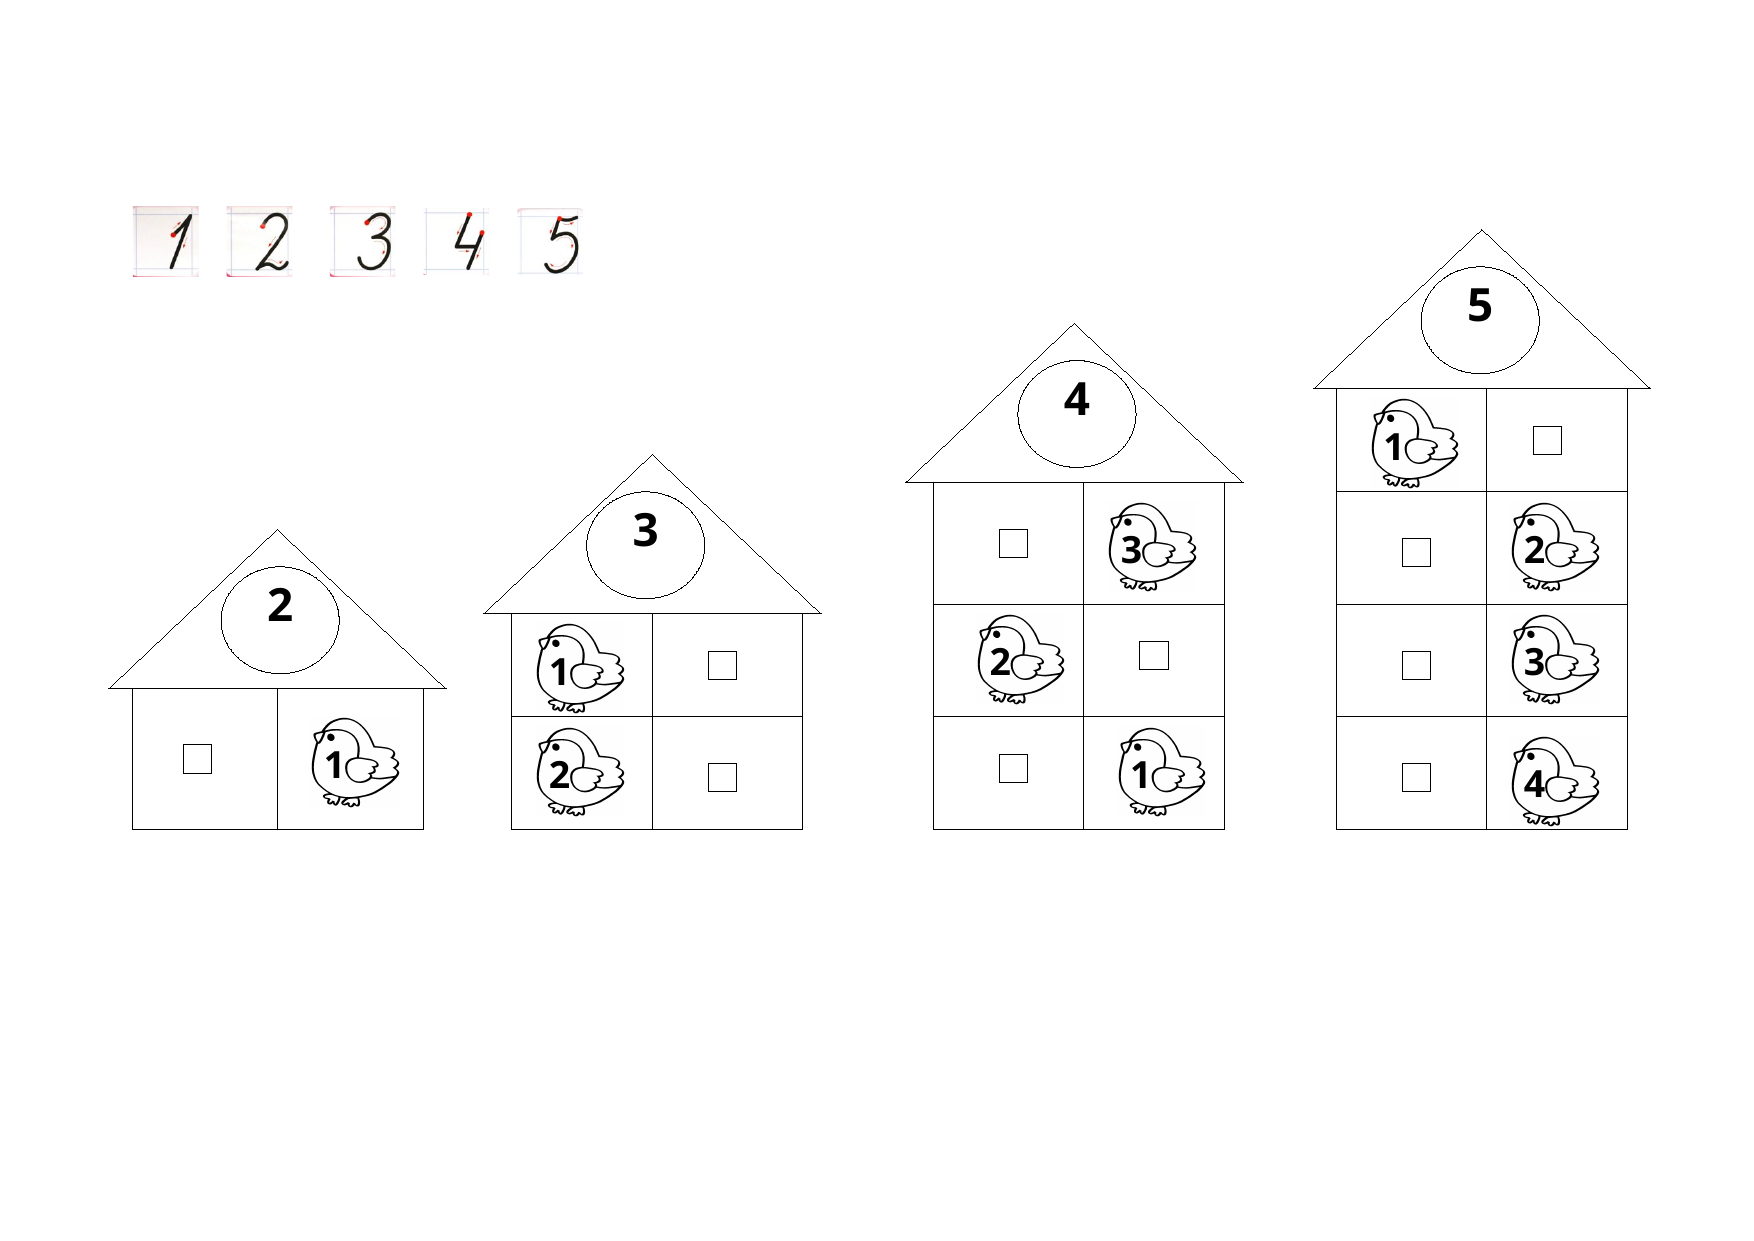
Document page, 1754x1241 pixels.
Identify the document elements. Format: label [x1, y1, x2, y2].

picture [1510, 501, 1600, 592]
picture [976, 613, 1065, 705]
picture [329, 206, 396, 277]
picture [1107, 501, 1197, 592]
picture [1510, 735, 1600, 827]
picture [1370, 397, 1459, 489]
picture [1117, 726, 1206, 817]
picture [310, 716, 400, 808]
picture [535, 622, 625, 714]
picture [132, 206, 199, 277]
picture [423, 208, 490, 275]
picture [535, 726, 625, 817]
picture [226, 206, 293, 277]
picture [1510, 613, 1600, 705]
picture [517, 208, 583, 275]
